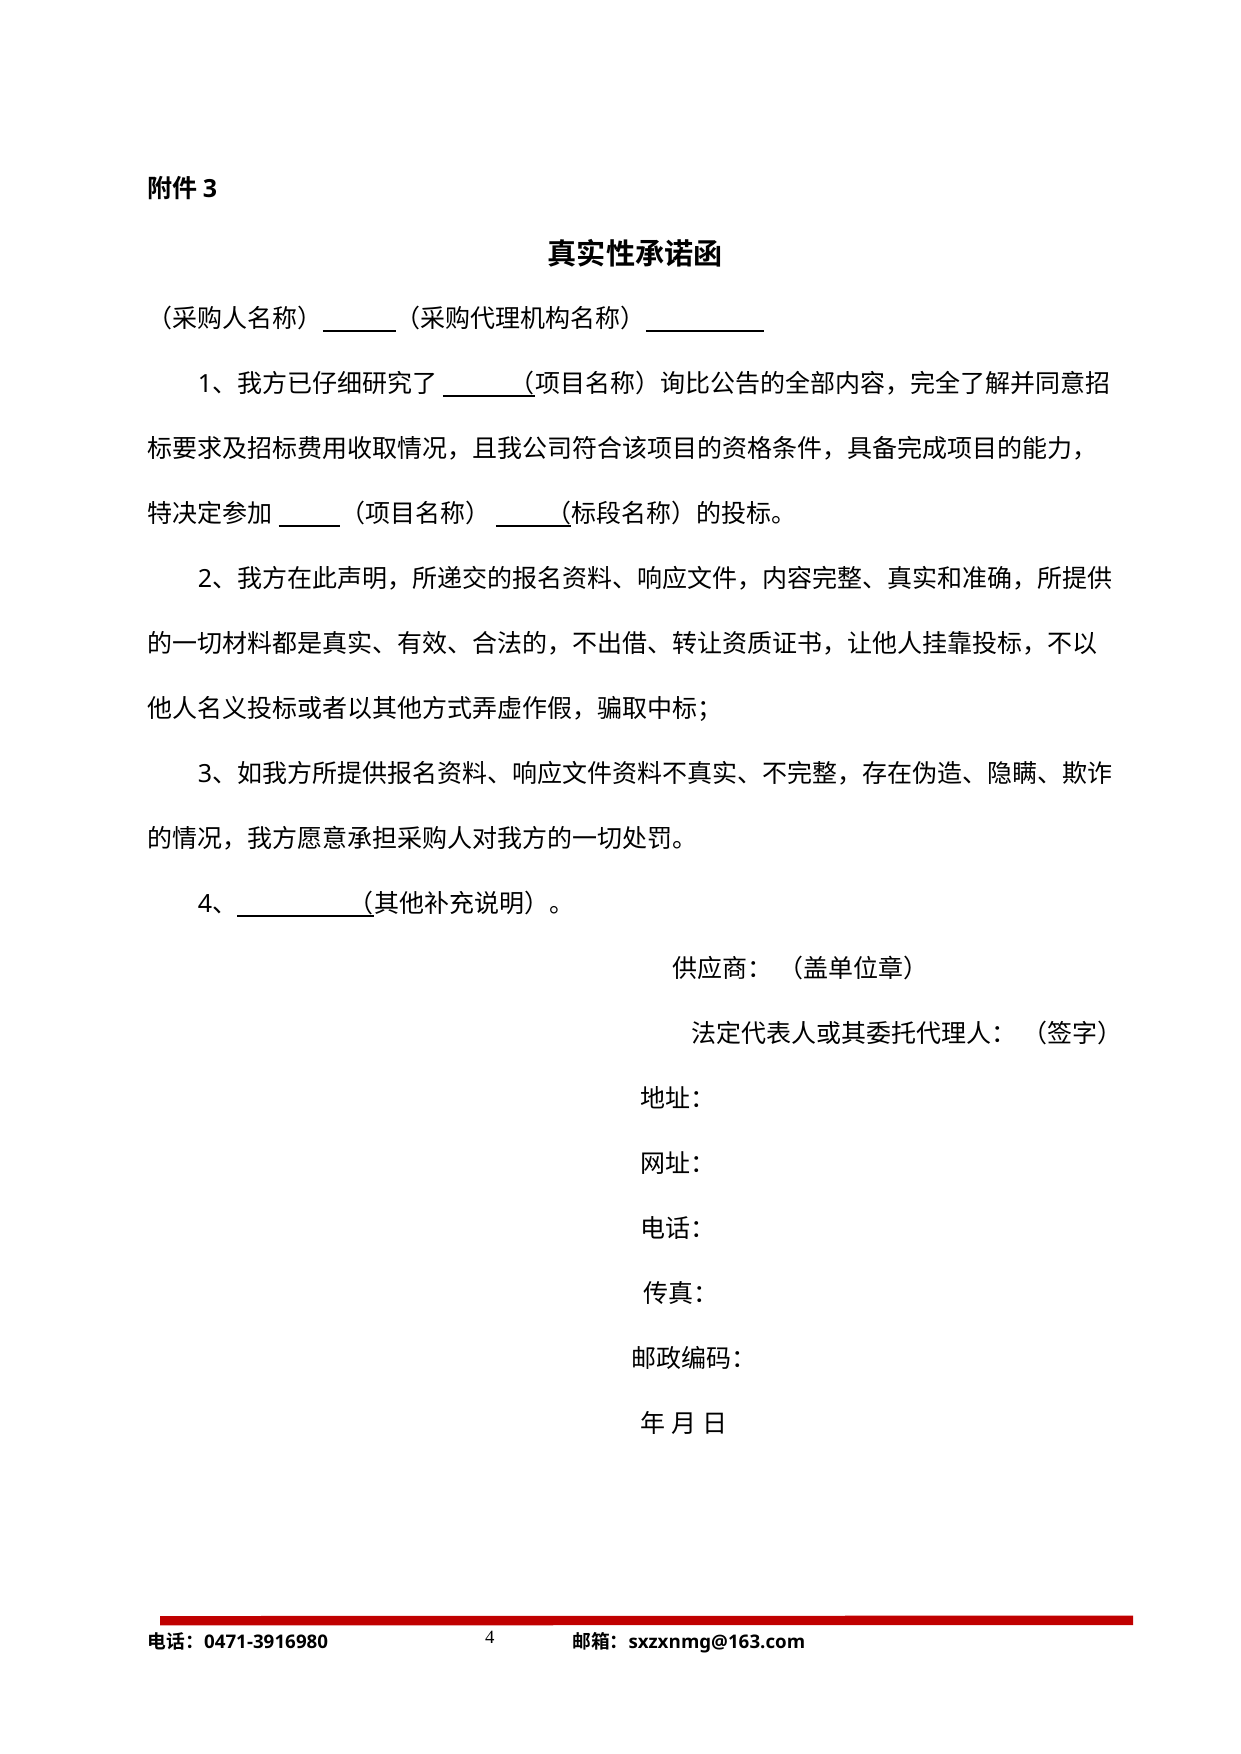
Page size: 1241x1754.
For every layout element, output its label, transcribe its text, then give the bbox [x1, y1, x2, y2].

text 供应商： （盖单位章） [148, 934, 1122, 999]
text 地址： [148, 1064, 1122, 1129]
text 1、我方已仔细研究了 （项目名称）询比公告的全部内容，完全了解并同意招标要求及招标费用收取情况，且我公司符合该项目的资格条件，具备完成项目的能力，特决定参加 （项目名称） （标段名称）的投标。 [148, 349, 1122, 544]
text 2、我方在此声明，所递交的报名资料、响应文件，内容完整、真实和准确，所提供的一切材料都是真实、有效、合法的，不出借、转让资质证书，让他人挂靠投标，不以他人名义投标或者以其他方式弄虚作假，骗取中标； [148, 544, 1122, 739]
text （采购人名称） （采购代理机构名称） [148, 284, 1122, 349]
text 3、如我方所提供报名资料、响应文件资料不真实、不完整，存在伪造、隐瞒、欺诈的情况，我方愿意承担采购人对我方的一切处罚。 [148, 739, 1122, 869]
text 年 月 日 [148, 1389, 1122, 1454]
text 传真： [148, 1259, 1122, 1324]
text 法定代表人或其委托代理人： （签字） [148, 999, 1122, 1064]
text 附件3 [148, 154, 1122, 219]
text 邮政编码： [148, 1324, 1122, 1389]
text 电话： [148, 1194, 1122, 1259]
text 网址： [148, 1129, 1122, 1194]
text 真实性承诺函 [148, 219, 1122, 284]
list 4、 （其他补充说明）。 [148, 869, 1122, 934]
